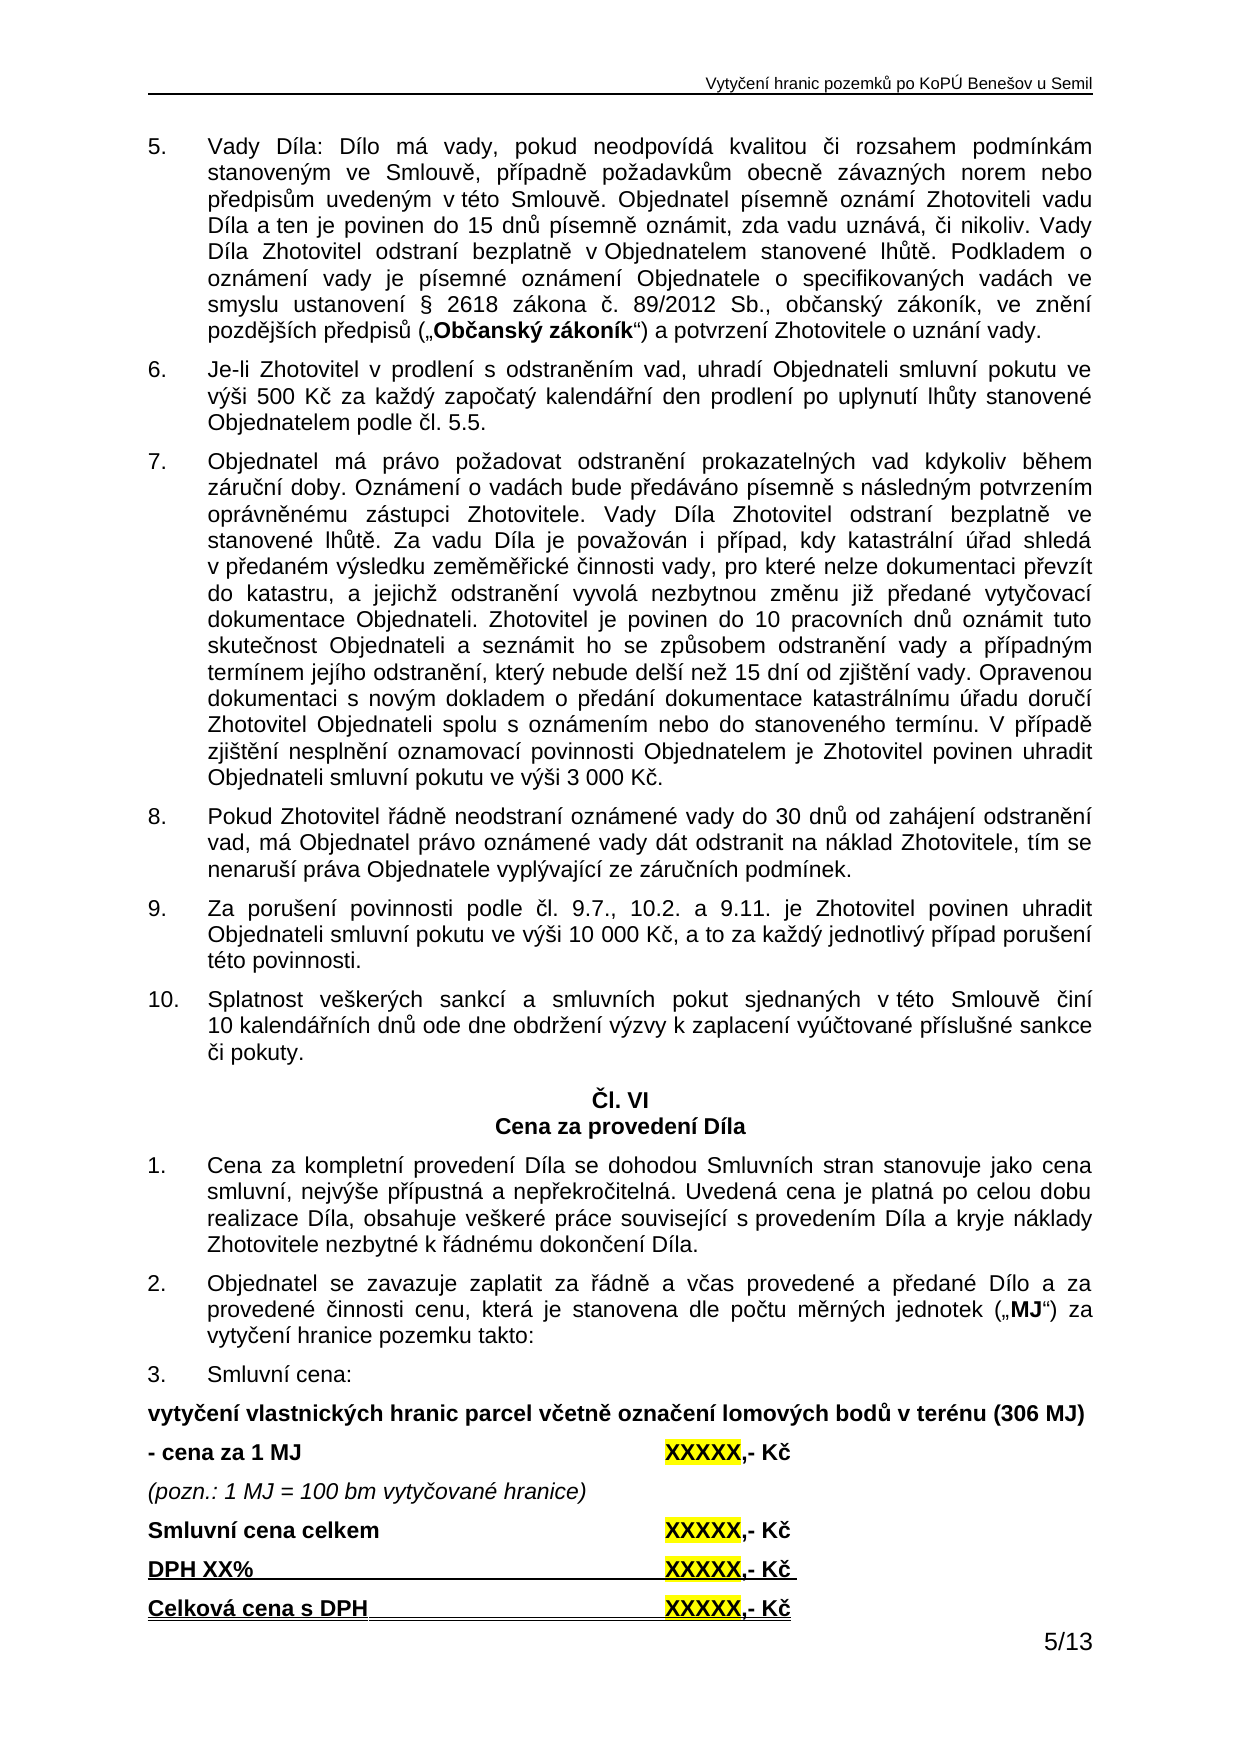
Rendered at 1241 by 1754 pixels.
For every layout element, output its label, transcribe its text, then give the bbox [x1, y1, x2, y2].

text - cena za 1 MJ XXXXX,- Kč [148, 1439, 665, 1465]
text DPH XX% XXXXX,- Kč [741, 1556, 1093, 1582]
list Smluvní cena: [147, 1361, 1093, 1388]
list Cena za kompletní provedení Díla se dohodou Smluvních stran stanovuje jako cena smluvní, nejvýše přípustná a nepřekročitelná. Uvedená cena je platná po celou dobu realizace Díla, obsahuje veškeré práce související s provedením Díla a kryje náklady Zhotovitele nezbytné k řádnému dokončení Díla. [147, 1152, 1093, 1257]
list Za porušení povinnosti podle čl. 9.7., 10.2. a 9.11. je Zhotovitel povinen uhradit Objednateli smluvní pokutu ve výši 10 000 Kč, a to za každý jednotlivý případ porušení této povinnosti. [148, 894, 1093, 973]
subtitle Cena za provedení Díla [148, 1113, 1093, 1139]
list Je-li Zhotovitel v prodlení s odstraněním vad, uhradí Objednateli smluvní pokutu ve výši 500 Kč za každý započatý kalendářní den prodlení po uplynutí lhůty stanovené Objednatelem podle čl. 5.5. [148, 356, 1093, 435]
list Splatnost veškerých sankcí a smluvních pokut sjednaných v této Smlouvě činí 10 kalendářních dnů ode dne obdržení výzvy k zaplacení vyúčtované příslušné sankce či pokuty. [148, 986, 1093, 1065]
text - cena za 1 MJ XXXXX,- Kč [741, 1439, 1093, 1465]
list Objednatel se zavazuje zaplatit za řádně a včas provedené a předané Dílo a za provedené činnosti cenu, která je stanovena dle počtu měrných jednotek („MJ“) za vytyčení hranice pozemku takto: [147, 1270, 1093, 1349]
text Smluvní cena celkem XXXXX,- Kč [741, 1517, 1093, 1543]
list Vady Díla: Dílo má vady, pokud neodpovídá kvalitou či rozsahem podmínkám stanoveným ve Smlouvě, případně požadavkům obecně závazných norem nebo předpisům uvedeným v této Smlouvě. Objednatel písemně oznámí Zhotoviteli vadu Díla a ten je povinen do 15 dnů písemně oznámit, zda vadu uznává, či nikoliv. Vady Díla Zhotovitel odstraní bezplatně v Objednatelem stanovené lhůtě. Podkladem o oznámení vady je písemné oznámení Objednatele o specifikovaných vadách ve smyslu ustanovení § 2618 zákona č. 89/2012 Sb., občanský zákoník, ve znění pozdějších předpisů („Občanský zákoník“) a potvrzení Zhotovitele o uznání vady. [148, 133, 1093, 344]
text (pozn.: 1 MJ = 100 bm vytyčované hranice) [148, 1478, 1093, 1504]
text vytyčení vlastnických hranic parcel včetně označení lomových bodů v terénu (306 MJ) [148, 1400, 1093, 1427]
list Pokud Zhotovitel řádně neodstraní oznámené vady do 30 dnů od zahájení odstranění vad, má Objednatel právo oznámené vady dát odstranit na náklad Zhotovitele, tím se nenaruší práva Objednatele vyplývající ze záručních podmínek. [148, 803, 1093, 882]
subtitle Čl. VI [148, 1087, 1093, 1113]
text Smluvní cena celkem XXXXX,- Kč [148, 1517, 665, 1543]
text Celková cena s DPH XXXXX,- Kč [148, 1594, 1093, 1621]
list Objednatel má právo požadovat odstranění prokazatelných vad kdykoliv během záruční doby. Oznámení o vadách bude předáváno písemně s následným potvrzením oprávněnému zástupci Zhotovitele. Vady Díla Zhotovitel odstraní bezplatně ve stanovené lhůtě. Za vadu Díla je považován i případ, kdy katastrální úřad shledá v předaném výsledku zeměměřické činnosti vady, pro které nelze dokumentaci převzít do katastru, a jejichž odstranění vyvolá nezbytnou změnu již předané vytyčovací dokumentace Objednateli. Zhotovitel je povinen do 10 pracovních dnů oznámit tuto skutečnost Objednateli a seznámit ho se způsobem odstranění vady a případným termínem jejího odstranění, který nebude delší než 15 dní od zjištění vady. Opravenou dokumentaci s novým dokladem o předání dokumentace katastrálnímu úřadu doručí Zhotovitel Objednateli spolu s oznámením nebo do stanoveného termínu. V případě zjištění nesplnění oznamovací povinnosti Objednatelem je Zhotovitel povinen uhradit Objednateli smluvní pokutu ve výši 3 000 Kč. [148, 448, 1093, 790]
text DPH XX% XXXXX,- Kč [148, 1556, 665, 1578]
